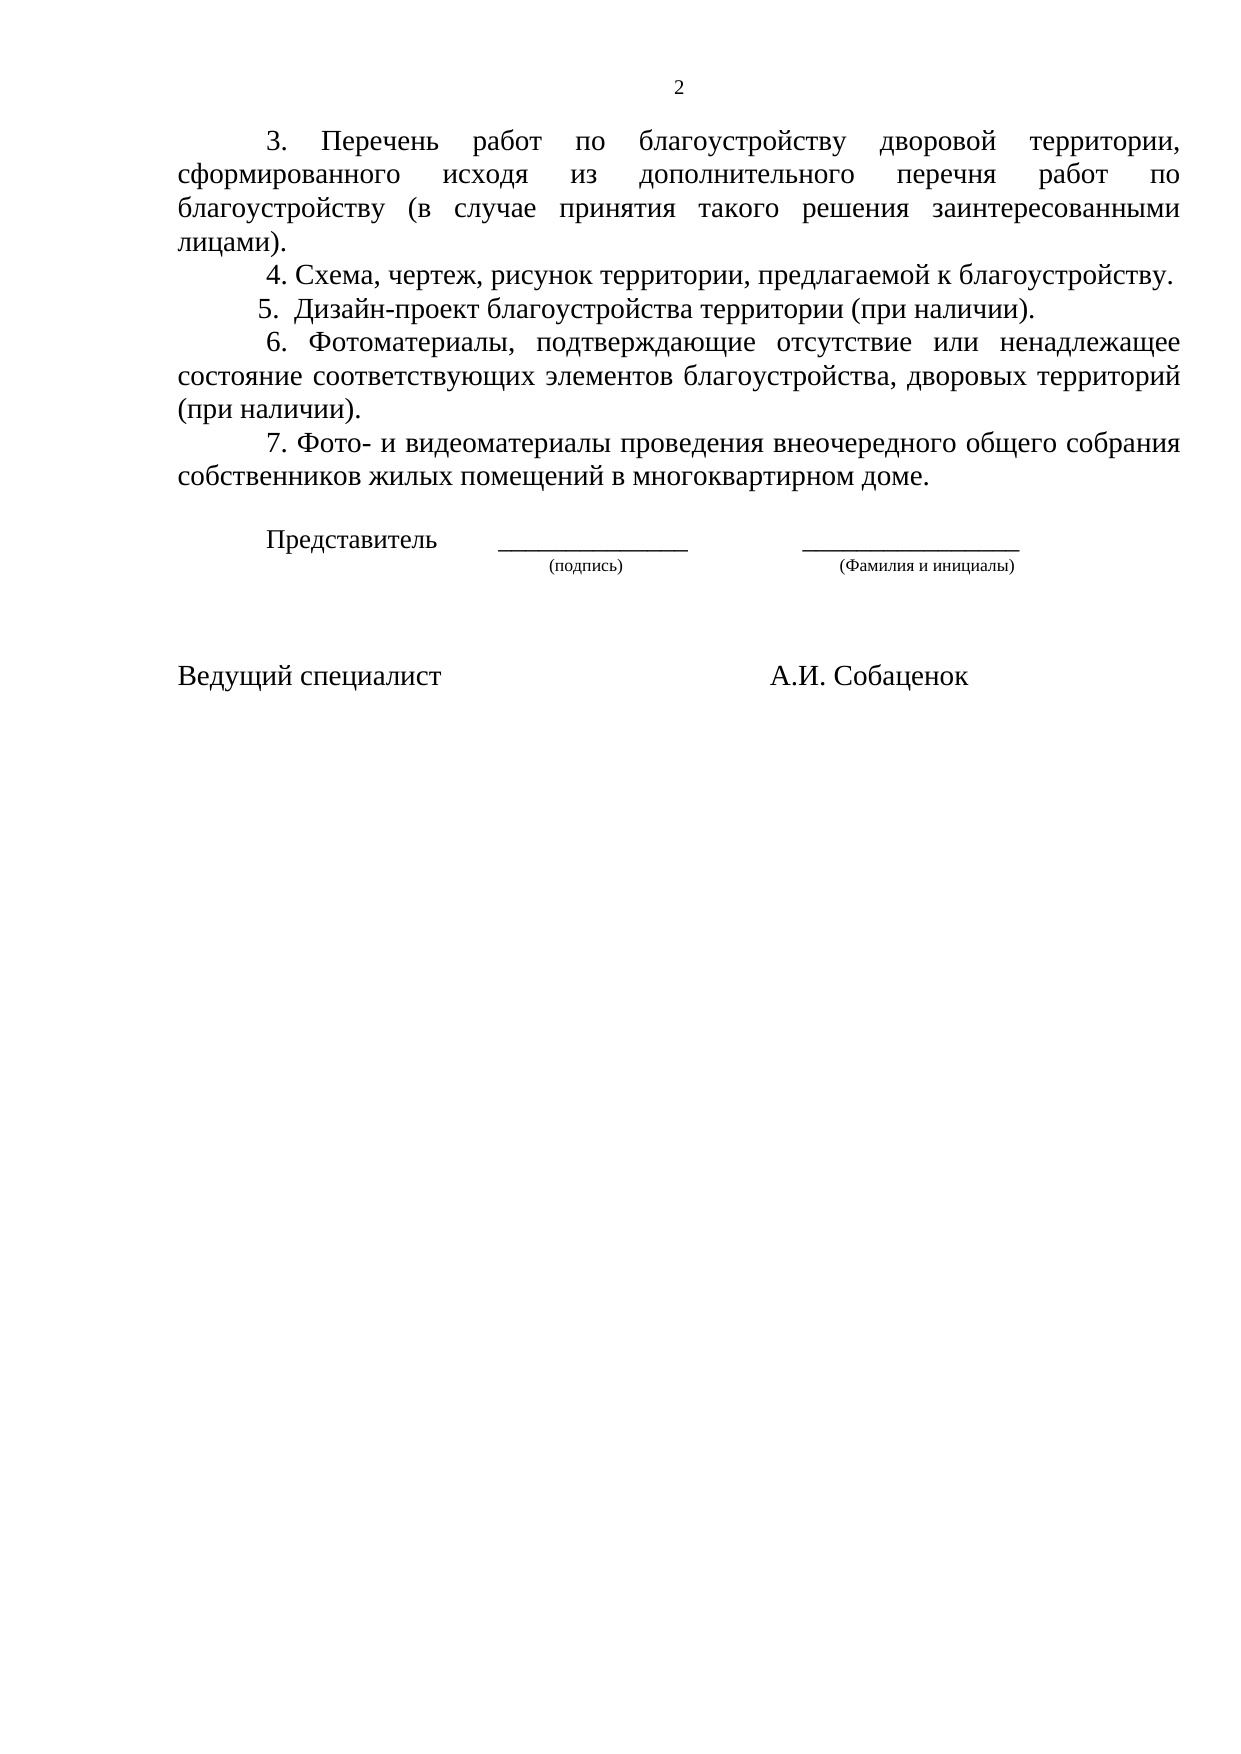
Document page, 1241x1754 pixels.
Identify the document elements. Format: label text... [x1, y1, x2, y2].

text 4. Схема, чертеж, рисунок территории, предлагаемой к благоустройству. [177, 257, 1181, 291]
text Представитель ______________ ________________ [177, 523, 1181, 554]
text 3. Перечень работ по благоустройству дворовой территории, сформированного исходя из дополнительного перечня работ по благоустройству (в случае принятия такого решения заинтересованными лицами). [177, 123, 1181, 257]
text (подпись) (Фамилия и инициалы) [177, 554, 1181, 575]
text Ведущий специалист А.И. Собаценок [177, 658, 1181, 692]
text 5. Дизайн-проект благоустройства территории (при наличии). [177, 291, 1181, 324]
text 7. Фото- и видеоматериалы проведения внеочередного общего собрания собственников жилых помещений в многоквартирном доме. [177, 425, 1181, 492]
text 6. Фотоматериалы, подтверждающие отсутствие или ненадлежащее состояние соответствующих элементов благоустройства, дворовых территорий (при наличии). [177, 324, 1181, 425]
